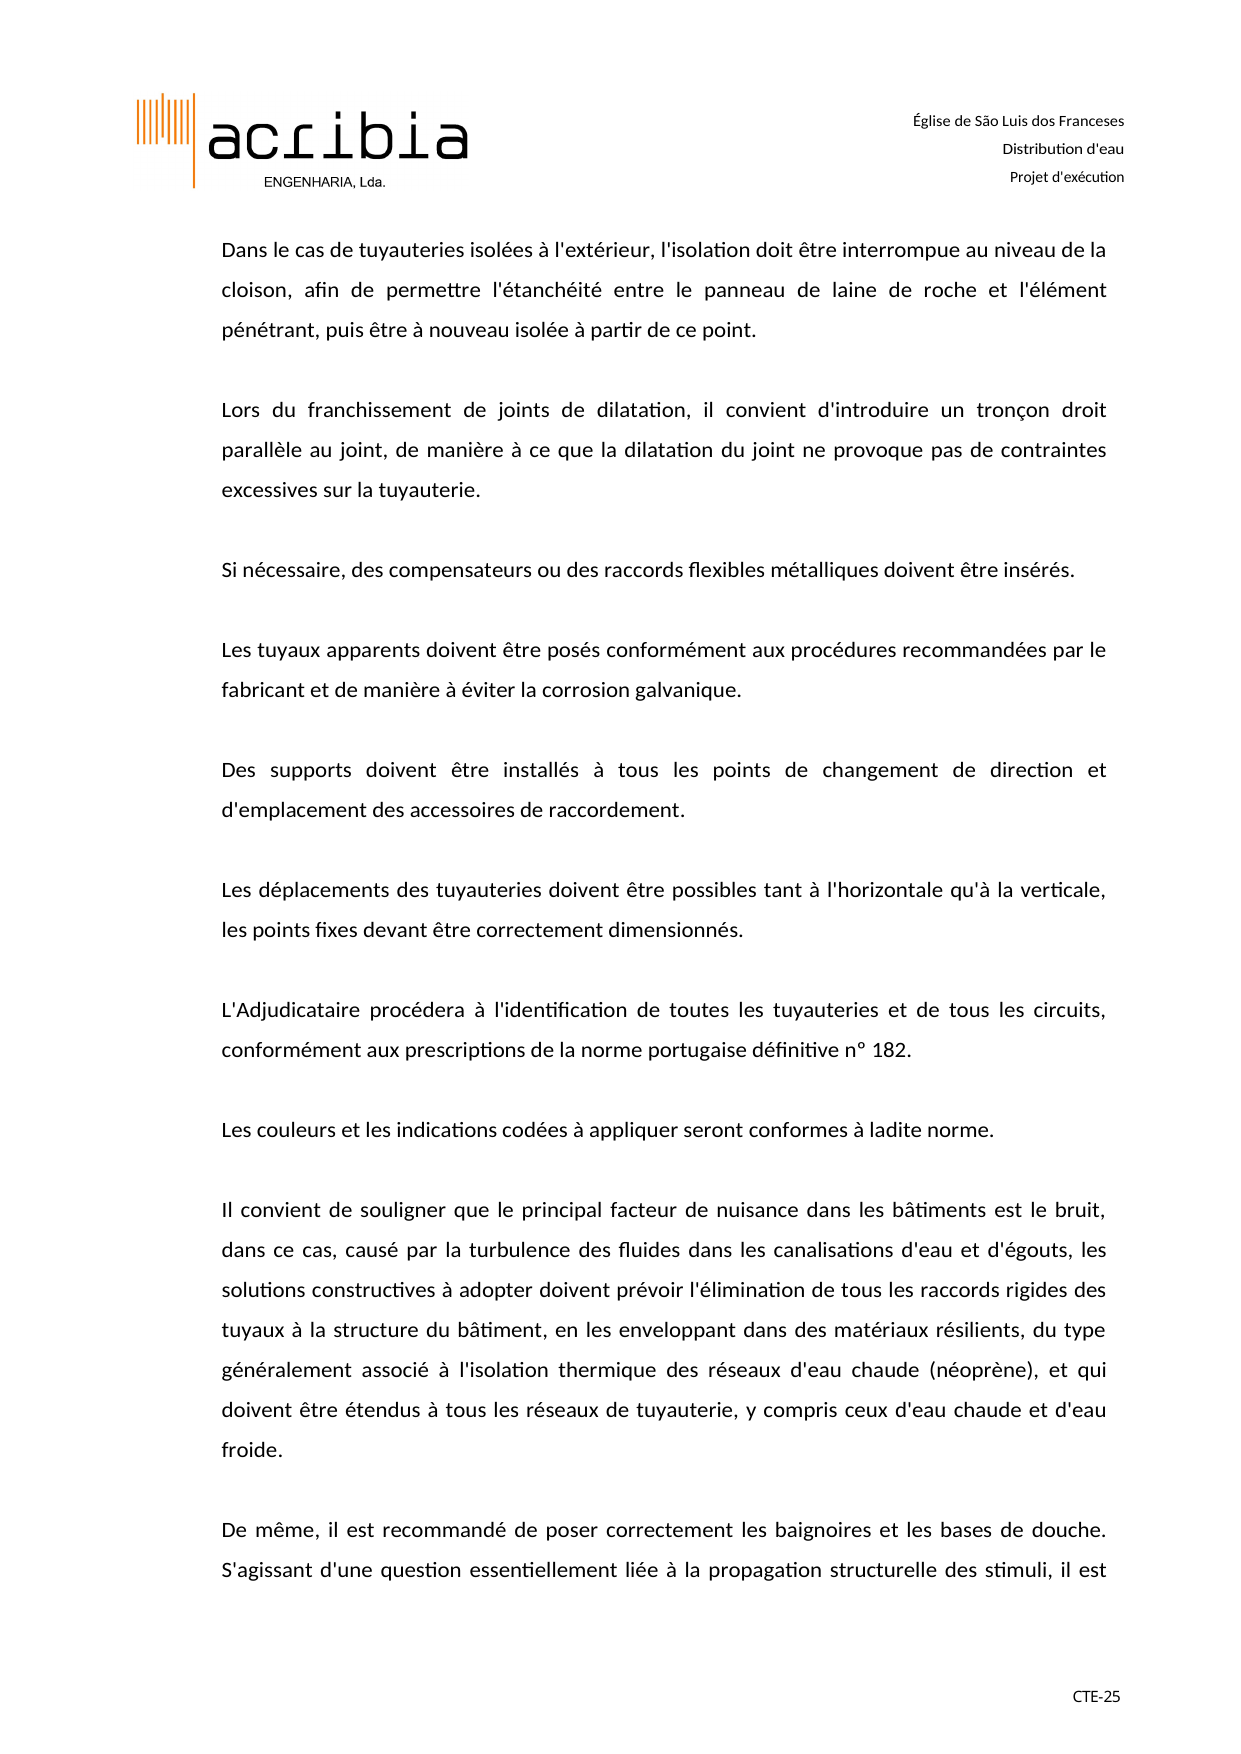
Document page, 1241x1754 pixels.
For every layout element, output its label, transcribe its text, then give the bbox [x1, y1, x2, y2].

text Lors du franchissement de joints de dilatation, il convient d'introduire un tronçon droit parallèle au joint, de manière à ce que la dilatation du joint ne provoque pas de contraintes excessives sur la tuyauterie. [221, 396, 1108, 503]
text Les tuyaux apparents doivent être posés conformément aux procédures recommandées par le fabricant et de manière à éviter la corrosion galvanique. [221, 636, 1108, 703]
text Il convient de souligner que le principal facteur de nuisance dans les bâtiments est le bruit, dans ce cas, causé par la turbulence des fluides dans les canalisations d'eau et d'égouts, les solutions constructives à adopter doivent prévoir l'élimination de tous les raccords rigides des tuyaux à la structure du bâtiment, en les enveloppant dans des matériaux résilients, du type généralement associé à l'isolation thermique des réseaux d'eau chaude (néoprène), et qui doivent être étendus à tous les réseaux de tuyauterie, y compris ceux d'eau chaude et d'eau froide. [221, 1196, 1108, 1463]
text Les couleurs et les indications codées à appliquer seront conformes à ladite norme. [221, 1116, 1108, 1143]
text Des supports doivent être installés à tous les points de changement de direction et d'emplacement des accessoires de raccordement. [221, 756, 1108, 823]
text Si nécessaire, des compensateurs ou des raccords flexibles métalliques doivent être insérés. [221, 556, 1108, 583]
text L'Adjudicataire procédera à l'identification de toutes les tuyauteries et de tous les circuits, conformément aux prescriptions de la norme portugaise définitive nº 182. [221, 996, 1108, 1063]
picture [133, 91, 469, 191]
text Dans le cas de tuyauteries isolées à l'extérieur, l'isolation doit être interrompue au niveau de la cloison, afin de permettre l'étanchéité entre le panneau de laine de roche et l'élément pénétrant, puis être à nouveau isolée à partir de ce point. [221, 236, 1108, 343]
text Les déplacements des tuyauteries doivent être possibles tant à l'horizontale qu'à la verticale, les points fixes devant être correctement dimensionnés. [221, 876, 1108, 943]
